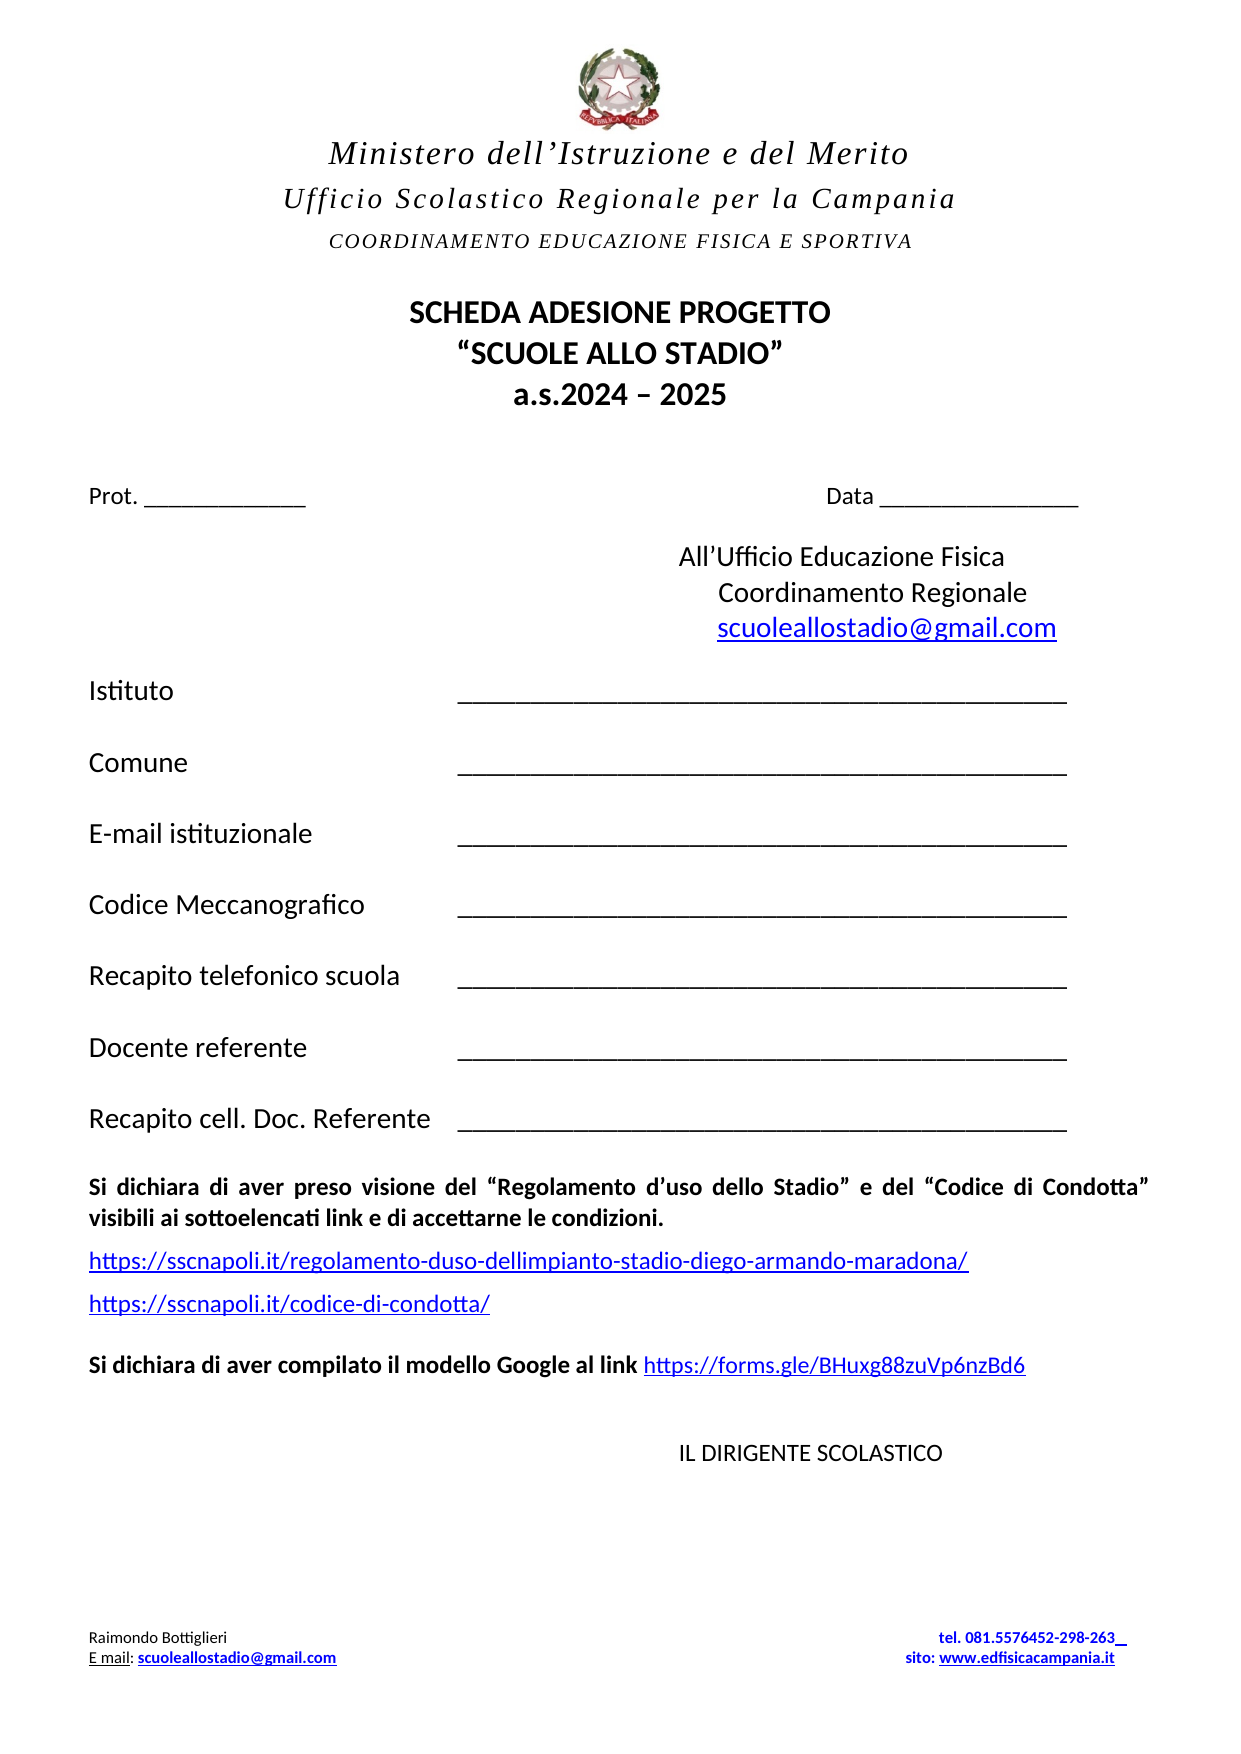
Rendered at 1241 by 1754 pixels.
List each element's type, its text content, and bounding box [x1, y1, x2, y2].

text a.s.2024 – 2025 [89, 373, 1152, 414]
text Recapito cell. Doc. Referente __________________________________________ [89, 1100, 1152, 1136]
text E-mail istituzionale __________________________________________ [89, 815, 1152, 851]
text https://sscnapoli.it/regolamento-duso-dellimpianto-stadio-diego-armando-maradona/ [89, 1245, 1125, 1275]
text Si dichiara di aver compilato il modello Google al link https://forms.gle/BHuxg88zuVp6nzBd6 [89, 1349, 1152, 1379]
text Si dichiara di aver preso visione del “Regolamento d’uso dello Stadio” e del “Codice di Condotta” visibili ai sottoelencati link e di accettarne le condizioni. [89, 1171, 1152, 1232]
picture [575, 44, 665, 134]
text Istituto __________________________________________ [89, 672, 1152, 708]
text SCHEDA ADESIONE PROGETTO [89, 292, 1152, 332]
text Comune __________________________________________ [89, 744, 1152, 779]
text https://sscnapoli.it/codice-di-condotta/ [89, 1288, 1125, 1318]
text Recapito telefonico scuola __________________________________________ [89, 957, 1152, 993]
text Codice Meccanografico __________________________________________ [89, 886, 1152, 922]
text scuoleallostadio@gmail.com [89, 609, 1152, 645]
text Docente referente __________________________________________ [89, 1029, 1152, 1064]
text IL DIRIGENTE SCOLASTICO [605, 1437, 1152, 1468]
text Prot. _____________ Data ________________ [89, 480, 1152, 510]
text “SCUOLE ALLO STADIO” [89, 332, 1152, 373]
text All’Ufficio Educazione Fisica [605, 538, 1152, 574]
text Coordinamento Regionale [89, 574, 1152, 609]
